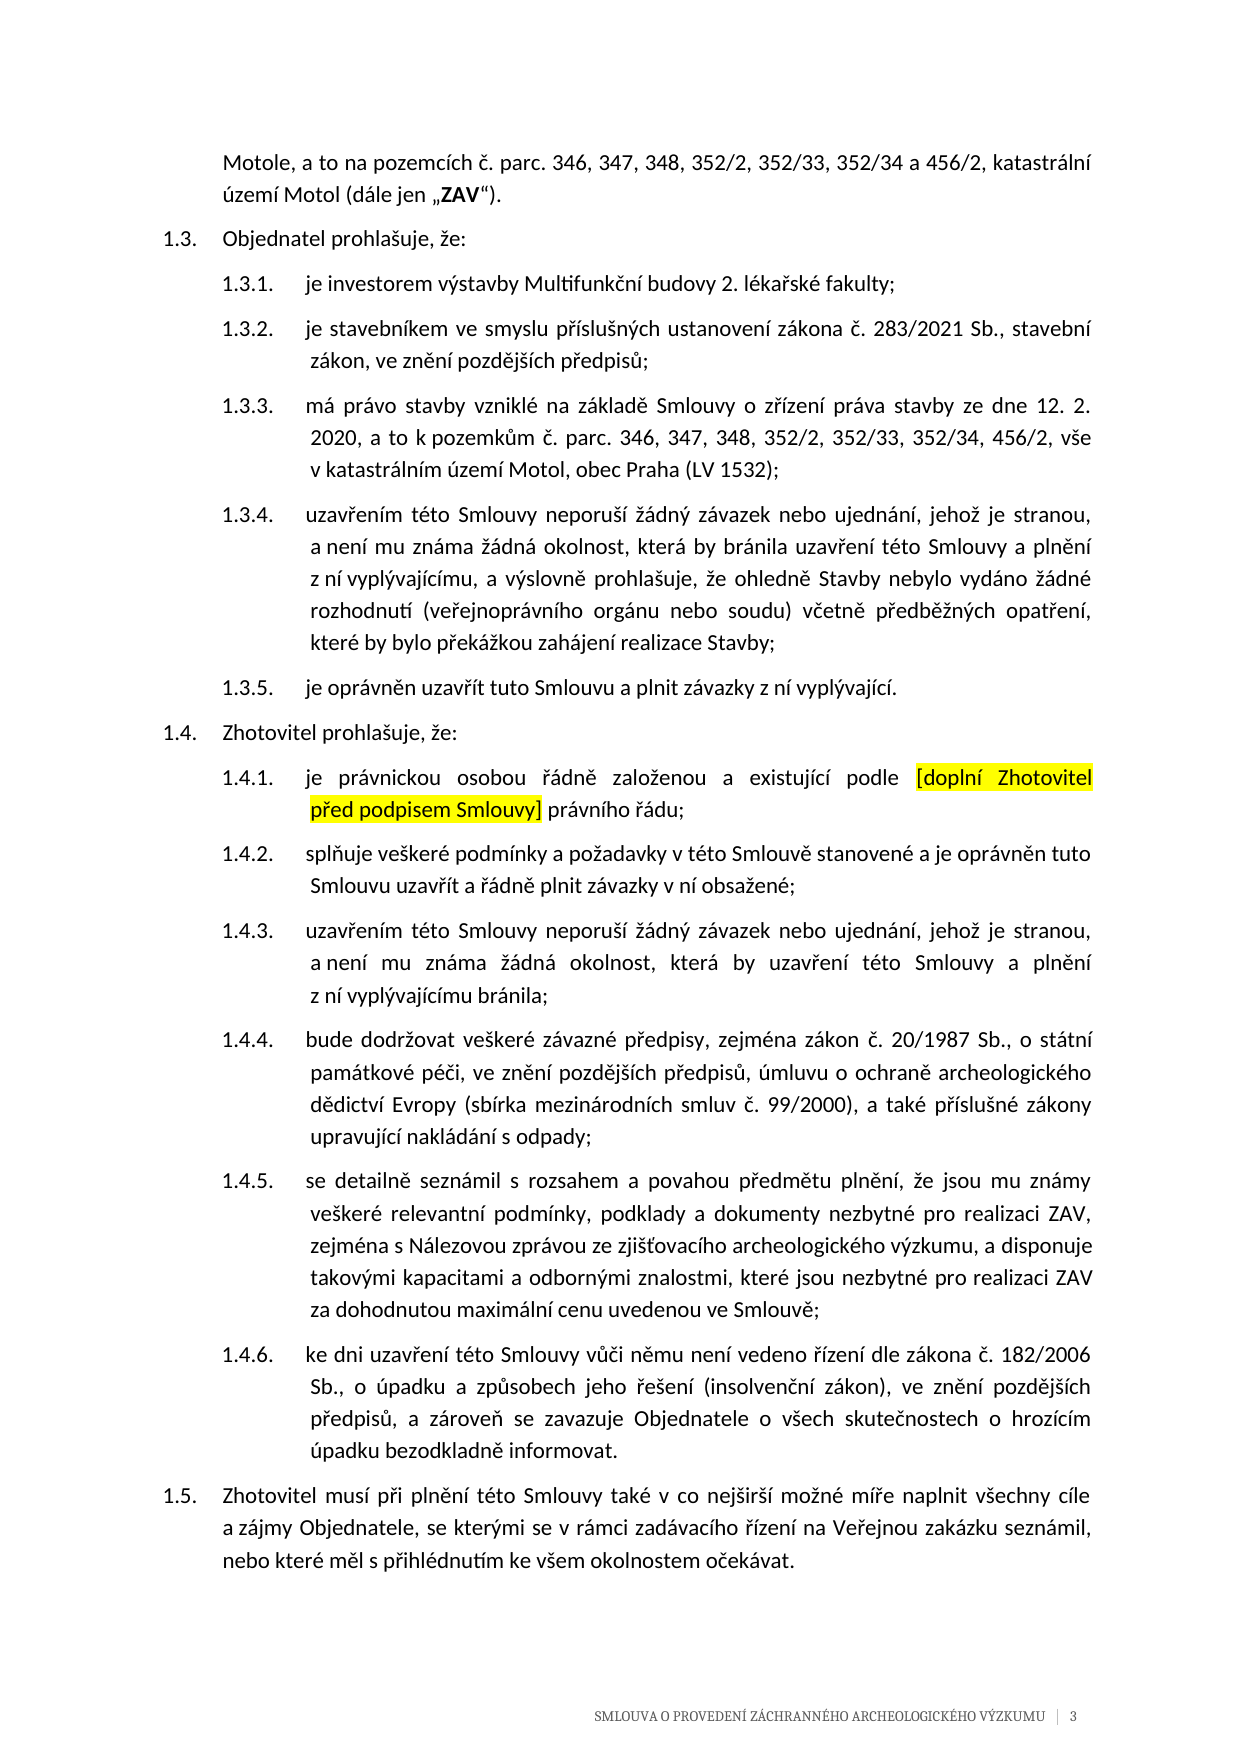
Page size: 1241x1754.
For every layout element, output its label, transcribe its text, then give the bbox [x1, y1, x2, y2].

list má právo stavby vzniklé na základě Smlouvy o zřízení práva stavby ze dne 12. 2. 2020, a to k pozemkům č. parc. 346, 347, 348, 352/2, 352/33, 352/34, 456/2, vše v katastrálním území Motol, obec Praha (LV 1532); [221, 391, 1093, 483]
list Zhotovitel prohlašuje, že: [162, 718, 1093, 746]
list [162, 148, 1093, 208]
list je stavebníkem ve smyslu příslušných ustanovení zákona č. 283/2021 Sb., stavební zákon, ve znění pozdějších předpisů; [221, 314, 1093, 374]
list ke dni uzavření této Smlouvy vůči němu není vedeno řízení dle zákona č. 182/2006 Sb., o úpadku a způsobech jeho řešení (insolvenční zákon), ve znění pozdějších předpisů, a zároveň se zavazuje Objednatele o všech skutečnostech o hrozícím úpadku bezodkladně informovat. [221, 1340, 1093, 1465]
list bude dodržovat veškeré závazné předpisy, zejména zákon č. 20/1987 Sb., o státní památkové péči, ve znění pozdějších předpisů, úmluvu o ochraně archeologického dědictví Evropy (sbírka mezinárodních smluv č. 99/2000), a také příslušné zákony upravující nakládání s odpady; [221, 1025, 1093, 1150]
list Objednatel prohlašuje, že: [162, 224, 1093, 252]
list se detailně seznámil s rozsahem a povahou předmětu plnění, že jsou mu známy veškeré relevantní podmínky, podklady a dokumenty nezbytné pro realizaci ZAV, zejména s Nálezovou zprávou ze zjišťovacího archeologického výzkumu, a disponuje takovými kapacitami a odbornými znalostmi, které jsou nezbytné pro realizaci ZAV za dohodnutou maximální cenu uvedenou ve Smlouvě; [221, 1167, 1093, 1323]
list splňuje veškeré podmínky a požadavky v této Smlouvě stanovené a je oprávněn tuto Smlouvu uzavřít a řádně plnit závazky v ní obsažené; [221, 839, 1093, 900]
list uzavřením této Smlouvy neporuší žádný závazek nebo ujednání, jehož je stranou, a není mu známa žádná okolnost, která by bránila uzavření této Smlouvy a plnění z ní vyplývajícímu, a výslovně prohlašuje, že ohledně Stavby nebylo vydáno žádné rozhodnutí (veřejnoprávního orgánu nebo soudu) včetně předběžných opatření, které by bylo překážkou zahájení realizace Stavby; [221, 500, 1093, 657]
list je investorem výstavby Multifunkční budovy 2. lékařské fakulty; [221, 269, 1093, 297]
list je právnickou osobou řádně založenou a existující podle [doplní Zhotovitel před podpisem Smlouvy] právního řádu; [221, 763, 1093, 823]
list uzavřením této Smlouvy neporuší žádný závazek nebo ujednání, jehož je stranou, a není mu známa žádná okolnost, která by uzavření této Smlouvy a plnění z ní vyplývajícímu bránila; [221, 916, 1093, 1009]
list je oprávněn uzavřít tuto Smlouvu a plnit závazky z ní vyplývající. [221, 673, 1093, 701]
list Zhotovitel musí při plnění této Smlouvy také v co nejširší možné míře naplnit všechny cíle a zájmy Objednatele, se kterými se v rámci zadávacího řízení na Veřejnou zakázku seznámil, nebo které měl s přihlédnutím ke všem okolnostem očekávat. [162, 1481, 1093, 1574]
